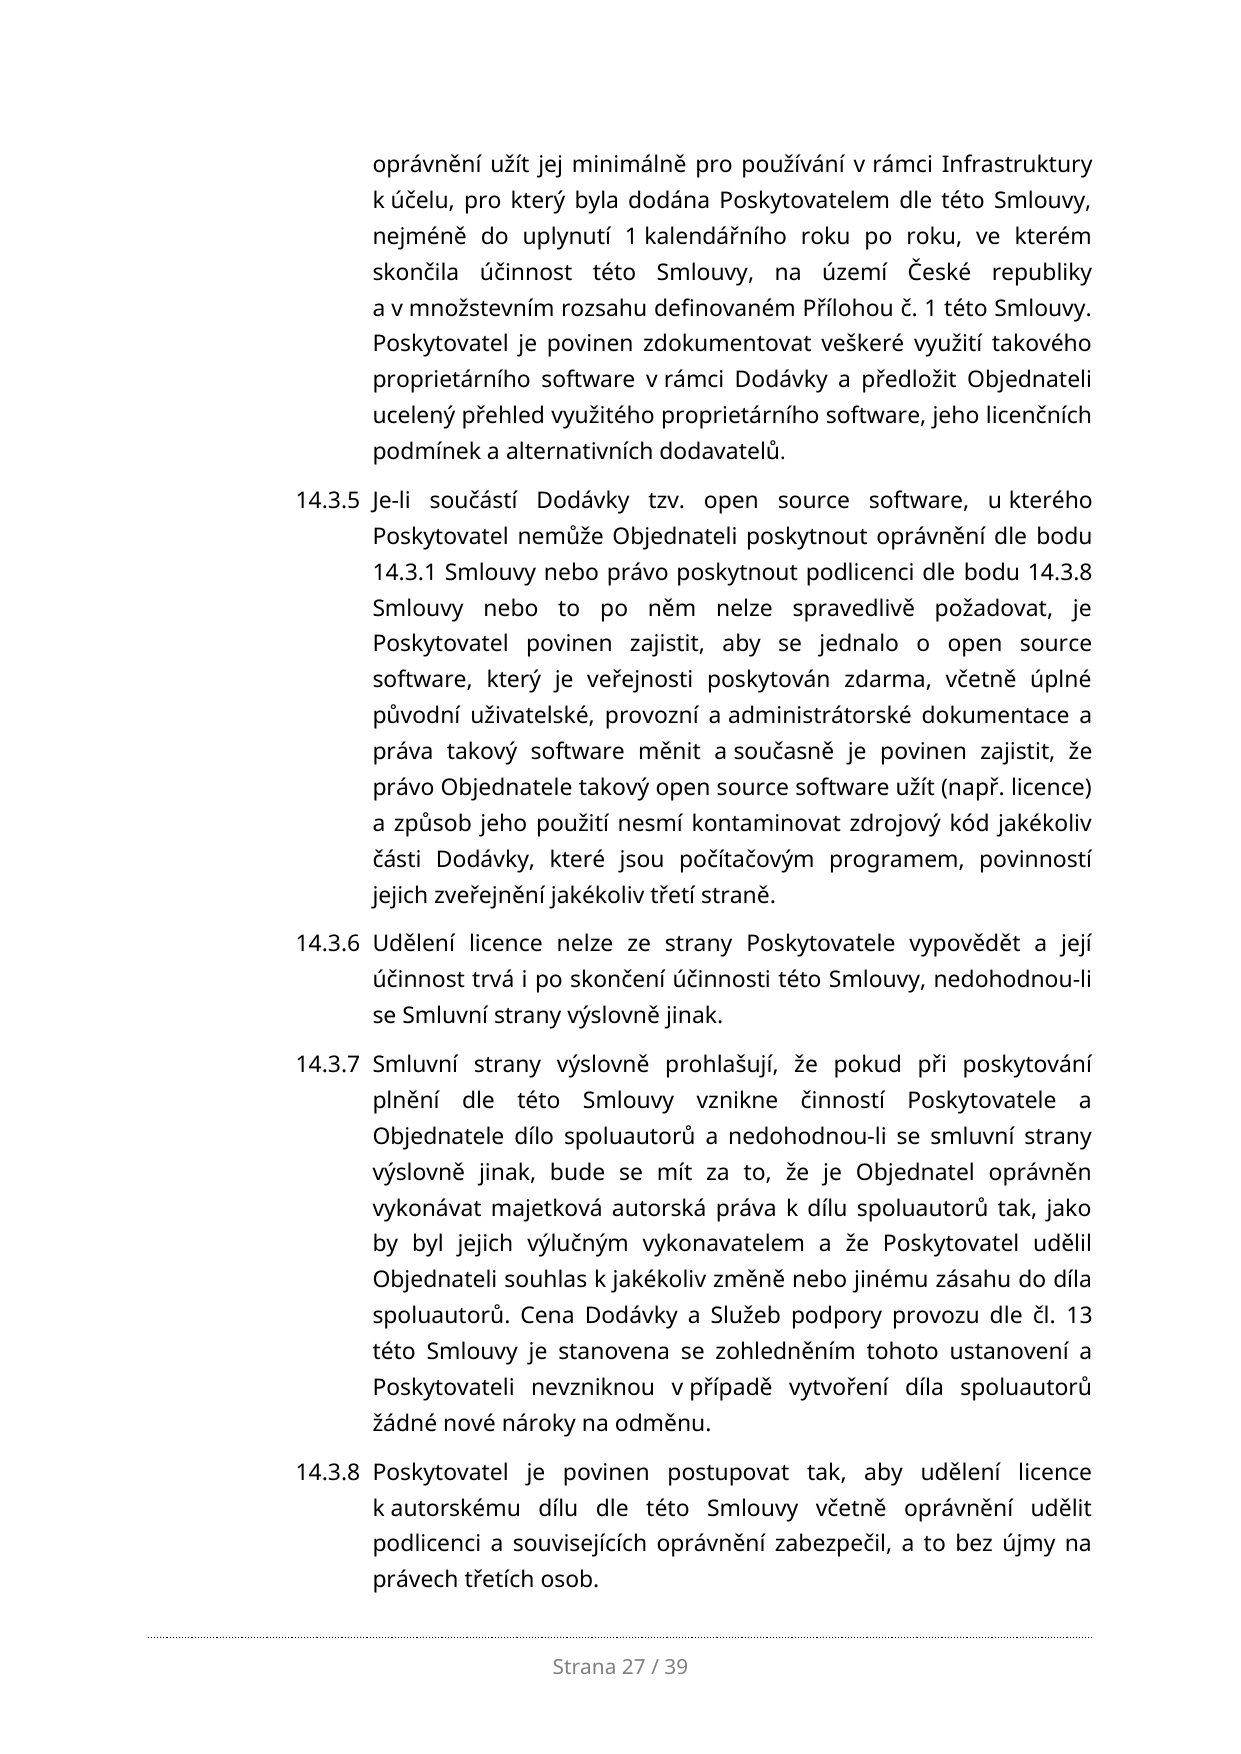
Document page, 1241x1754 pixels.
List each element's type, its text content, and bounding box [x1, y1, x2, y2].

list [295, 148, 1092, 466]
list Smluvní strany výslovně prohlašují, že pokud při poskytování plnění dle této Smlouvy vznikne činností Poskytovatele a Objednatele dílo spoluautorů a nedohodnou-li se smluvní strany výslovně jinak, bude se mít za to, že je Objednatel oprávněn vykonávat majetková autorská práva k dílu spoluautorů tak, jako by byl jejich výlučným vykonavatelem a že Poskytovatel udělil Objednateli souhlas k jakékoliv změně nebo jinému zásahu do díla spoluautorů. Cena Dodávky a Služeb podpory provozu dle čl. 13 této Smlouvy je stanovena se zohledněním tohoto ustanovení a Poskytovateli nevzniknou v případě vytvoření díla spoluautorů žádné nové nároky na odměnu. [295, 1048, 1092, 1438]
list Udělení licence nelze ze strany Poskytovatele vypovědět a její účinnost trvá i po skončení účinnosti této Smlouvy, nedohodnou-li se Smluvní strany výslovně jinak. [295, 927, 1092, 1031]
list Poskytovatel je povinen postupovat tak, aby udělení licence k autorskému dílu dle této Smlouvy včetně oprávnění udělit podlicenci a souvisejících oprávnění zabezpečil, a to bez újmy na právech třetích osob. [295, 1456, 1092, 1594]
list Je-li součástí Dodávky tzv. open source software, u kterého Poskytovatel nemůže Objednateli poskytnout oprávnění dle bodu 14.3.1 Smlouvy nebo právo poskytnout podlicenci dle bodu 14.3.8 Smlouvy nebo to po něm nelze spravedlivě požadovat, je Poskytovatel povinen zajistit, aby se jednalo o open source software, který je veřejnosti poskytován zdarma, včetně úplné původní uživatelské, provozní a administrátorské dokumentace a práva takový software měnit a současně je povinen zajistit, že právo Objednatele takový open source software užít (např. licence) a způsob jeho použití nesmí kontaminovat zdrojový kód jakékoliv části Dodávky, které jsou počítačovým programem, povinností jejich zveřejnění jakékoliv třetí straně. [295, 484, 1092, 910]
